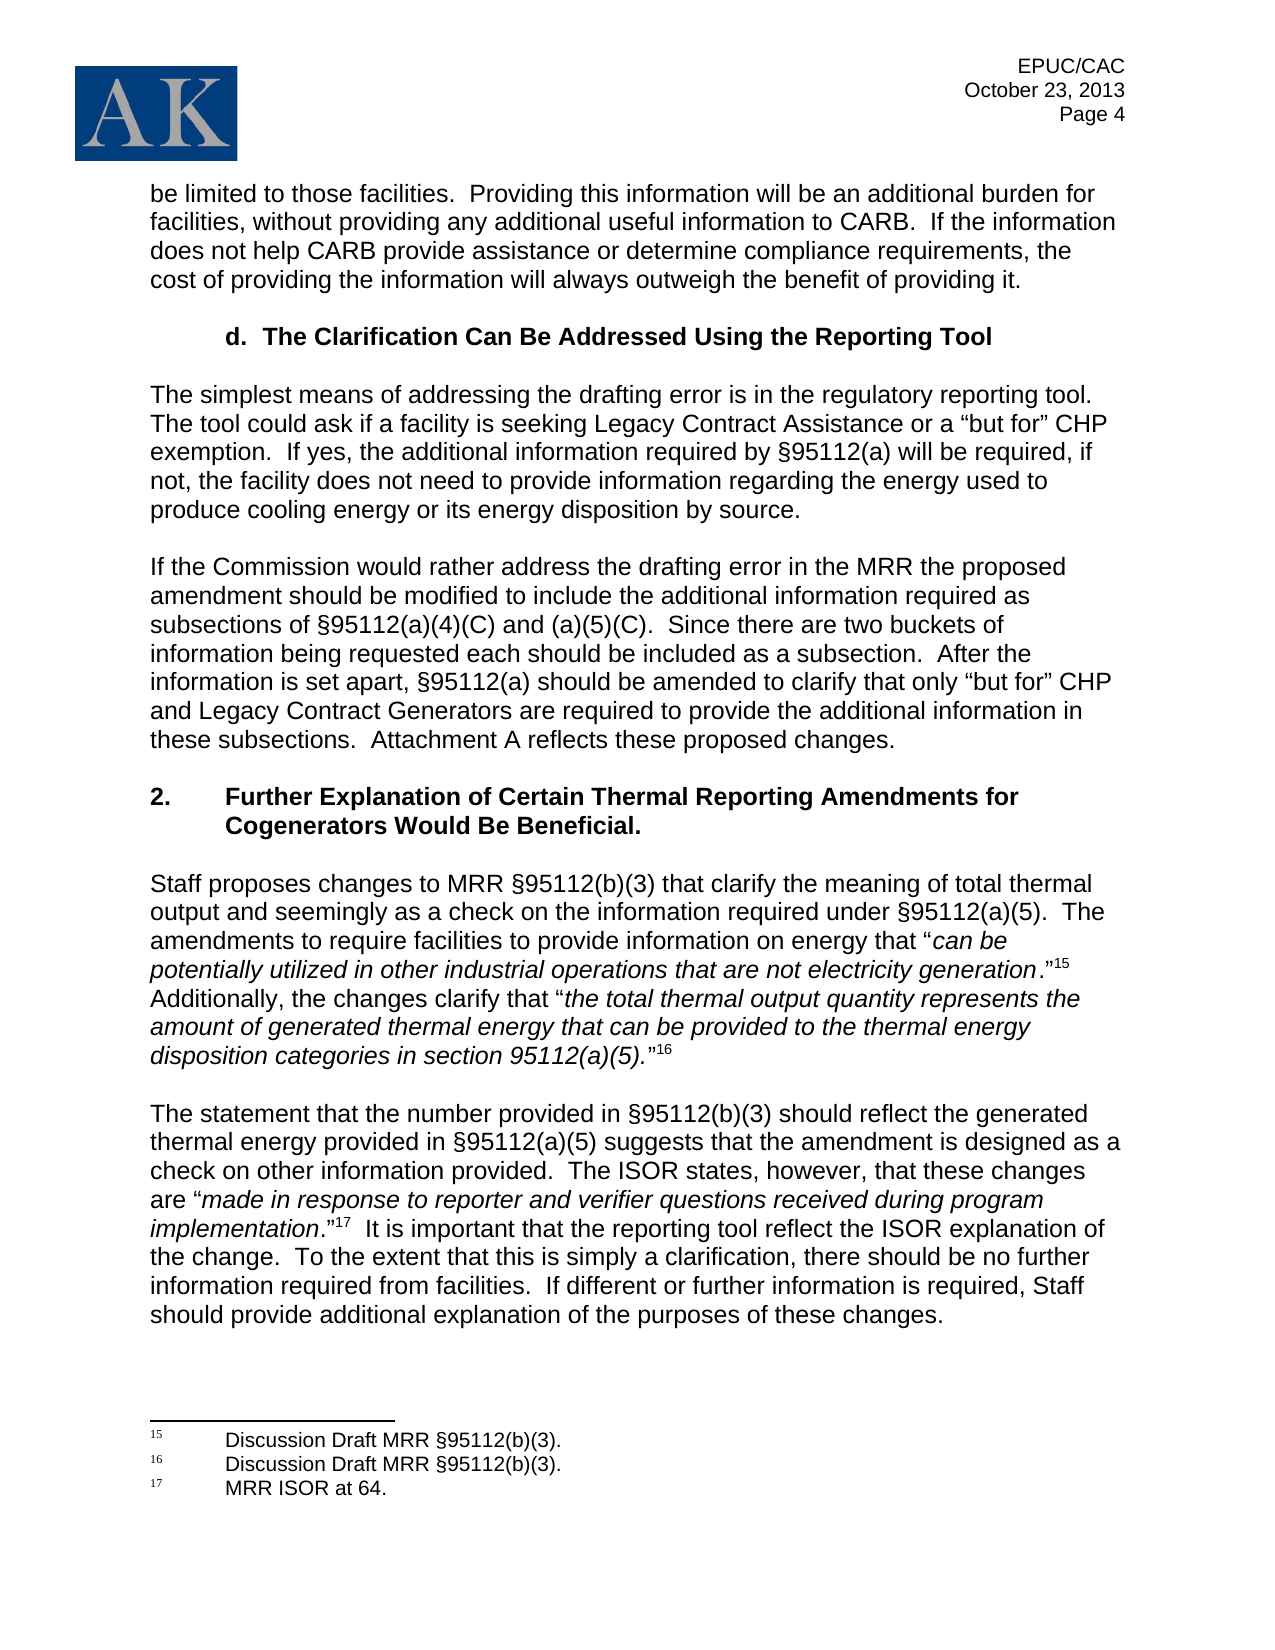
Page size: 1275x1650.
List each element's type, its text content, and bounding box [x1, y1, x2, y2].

list Further Explanation of Certain Thermal Reporting Amendments for Cogenerators Would Be Beneficial. [150, 782, 1125, 840]
list The Clarification Can Be Addressed Using the Reporting Tool [225, 322, 1125, 351]
text If the Commission would rather address the drafting error in the MRR the proposed amendment should be modified to include the additional information required as subsections of §95112(a)(4)(C) and (a)(5)(C). Since there are two buckets of information being requested each should be included as a subsection. After the information is set apart, §95112(a) should be amended to clarify that only “but for” CHP and Legacy Contract Generators are required to provide the additional information in these subsections. Attachment A reflects these proposed changes. [150, 552, 1125, 753]
picture [75, 66, 238, 161]
text The simplest means of addressing the drafting error is in the regulatory reporting tool. The tool could ask if a facility is seeking Legacy Contract Assistance or a “but for” CHP exemption. If yes, the additional information required by §95112(a) will be required, if not, the facility does not need to provide information regarding the energy used to produce cooling energy or its energy disposition by source. [150, 380, 1125, 523]
text The statement that the number provided in §95112(b)(3) should reflect the generated thermal energy provided in §95112(a)(5) suggests that the amendment is designed as a check on other information provided. The ISOR states, however, that these changes are “made in response to reporter and verifier questions received during program implementation.” It is important that the reporting tool reflect the ISOR explanation of the change. To the extent that this is simply a clarification, there should be no further information required from facilities. If different or further information is required, Staff should provide additional explanation of the purposes of these changes. [150, 1098, 1125, 1328]
text Staff proposes changes to MRR §95112(b)(3) that clarify the meaning of total thermal output and seemingly as a check on the information required under §95112(a)(5). The amendments to require facilities to provide information on energy that “can be potentially utilized in other industrial operations that are not electricity generation.” Additionally, the changes clarify that “the total thermal output quantity represents the amount of generated thermal energy that can be provided to the thermal energy disposition categories in section 95112(a)(5).” [150, 868, 1125, 1070]
